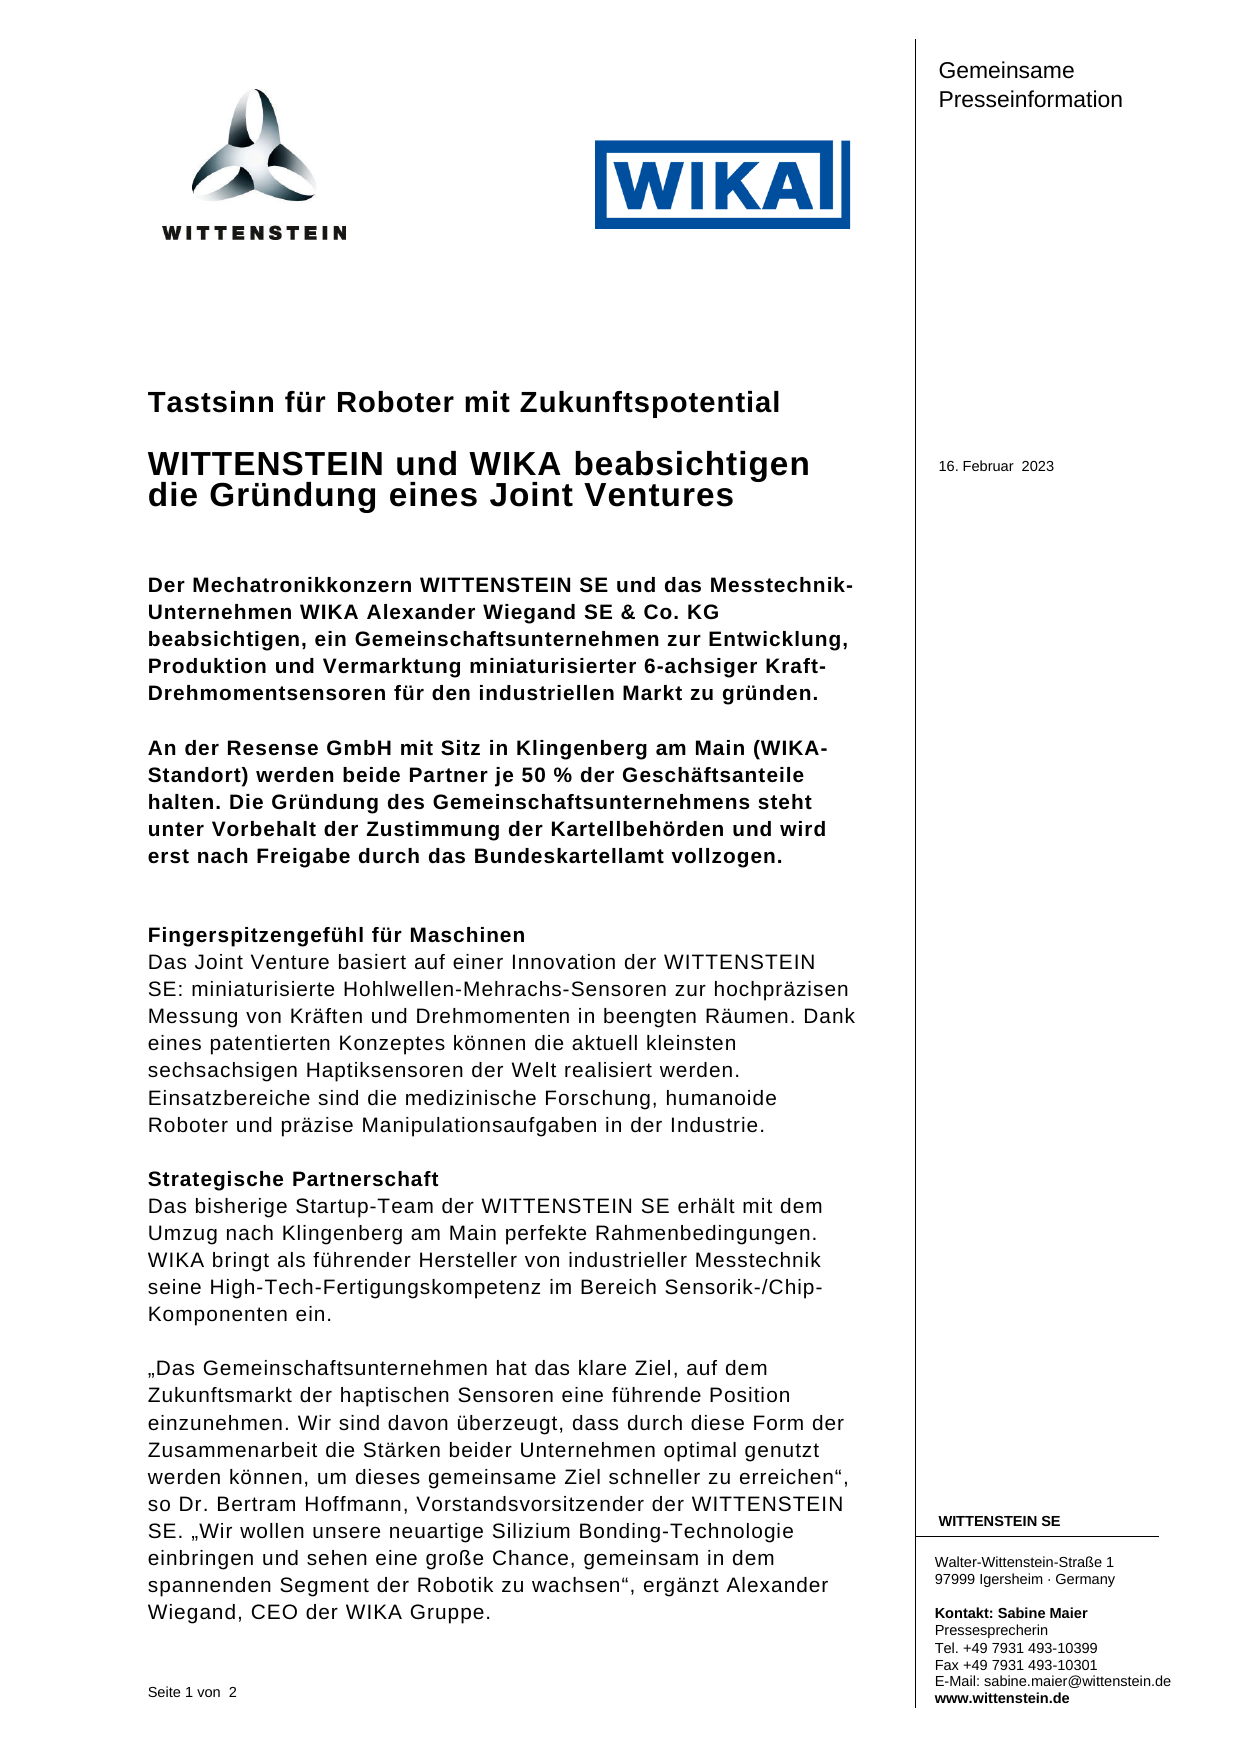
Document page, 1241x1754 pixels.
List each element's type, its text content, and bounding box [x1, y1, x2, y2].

text Der Mechatronikkonzern WITTENSTEIN SE und das Messtechnik-Unternehmen WIKA Alexander Wiegand SE & Co. KG beabsichtigen, ein Gemeinschaftsunternehmen zur Entwicklung, Produktion und Vermarktung miniaturisierter 6-achsiger Kraft-Drehmomentsensoren für den industriellen Markt zu gründen. [148, 571, 856, 706]
text WITTENSTEIN und WIKA beabsichtigen die Gründung eines Joint Ventures [148, 450, 856, 512]
text Tastsinn für Roboter mit Zukunftspotential [148, 387, 856, 419]
text An der Resense GmbH mit Sitz in Klingenberg am Main (WIKA-Standort) werden beide Partner je 50 % der Geschäftsanteile halten. Die Gründung des Gemeinschaftsunternehmens steht unter Vorbehalt der Zustimmung der Kartellbehörden und wird erst nach Freigabe durch das Bundeskartellamt vollzogen. [148, 733, 856, 869]
picture [162, 89, 346, 240]
text Fingerspitzengefühl für Maschinen [148, 921, 856, 948]
text Strategische Partnerschaft [148, 1164, 856, 1192]
text „Das Gemeinschaftsunternehmen hat das klare Ziel, auf dem Zukunftsmarkt der haptischen Sensoren eine führende Position einzunehmen. Wir sind davon überzeugt, dass durch diese Form der Zusammenarbeit die Stärken beider Unternehmen optimal genutzt werden können, um dieses gemeinsame Ziel schneller zu erreichen“, so Dr. Bertram Hoffmann, Vorstandsvorsitzender der WITTENSTEIN SE. „Wir wollen unsere neuartige Silizium Bonding-Technologie einbringen und sehen eine große Chance, gemeinsam in dem spannenden Segment der Robotik zu wachsen“, ergänzt Alexander Wiegand, CEO der WIKA Gruppe. [148, 1354, 856, 1625]
picture [593, 140, 851, 228]
text Das bisherige Startup-Team der WITTENSTEIN SE erhält mit dem Umzug nach Klingenberg am Main perfekte Rahmenbedingungen. WIKA bringt als führender Hersteller von industrieller Messtechnik seine High-Tech-Fertigungskompetenz im Bereich Sensorik-/Chip-Komponenten ein. [148, 1192, 856, 1327]
text Das Joint Venture basiert auf einer Innovation der WITTENSTEIN SE: miniaturisierte Hohlwellen-Mehrachs-Sensoren zur hochpräzisen Messung von Kräften und Drehmomenten in beengten Räumen. Dank eines patentierten Konzeptes können die aktuell kleinsten sechsachsigen Haptiksensoren der Welt realisiert werden. Einsatzbereiche sind die medizinische Forschung, humanoide Roboter und präzise Manipulationsaufgaben in der Industrie. [148, 948, 856, 1137]
